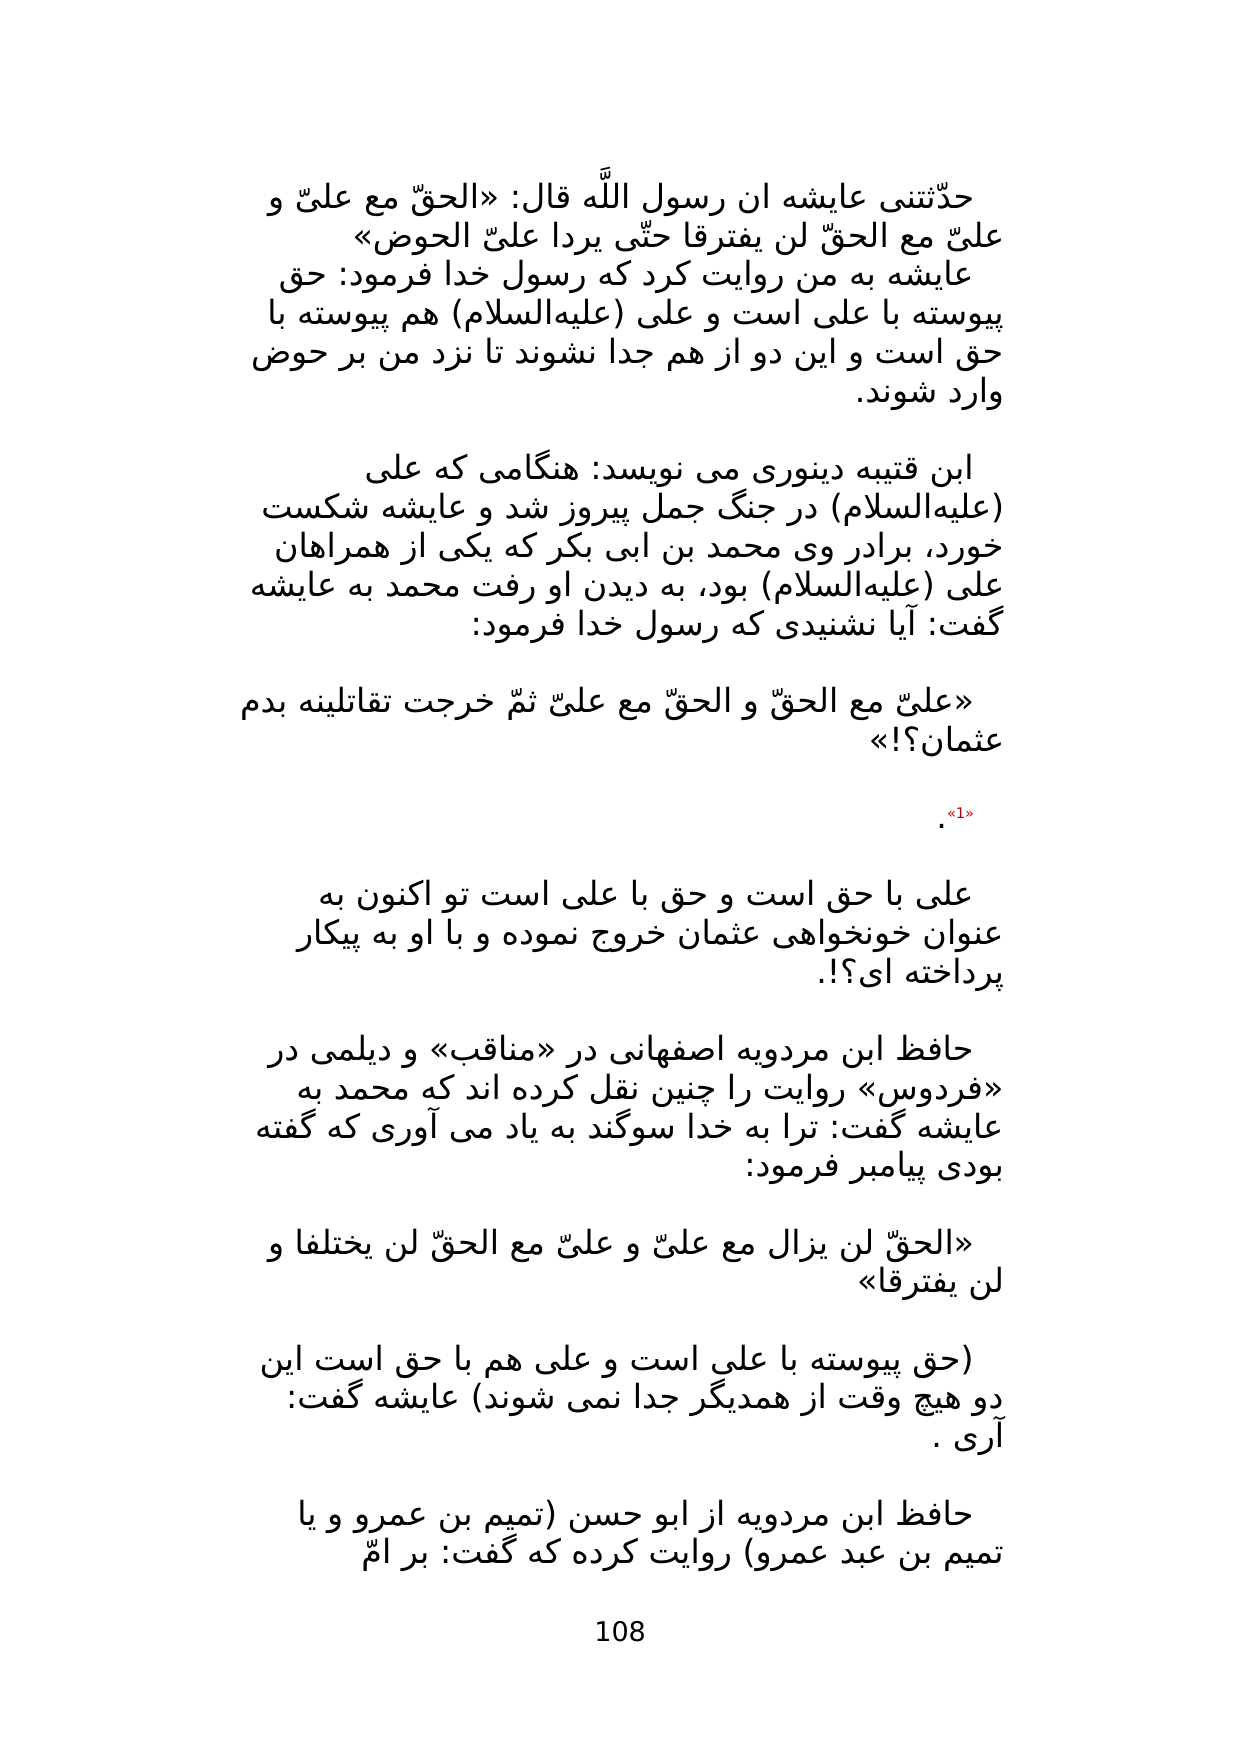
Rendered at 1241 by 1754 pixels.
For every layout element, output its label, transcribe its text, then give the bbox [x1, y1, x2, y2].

text علی با حق است و حق با علی است تو اکنون به عنوان خونخواهی عثمان خروج نموده و با او به پیکار پرداخته ای؟!. [236, 874, 1004, 991]
text عایشه به من روایت کرد که رسول خدا فرمود: حق پیوسته با علی است و علی (عليه‌السلام) هم پیوسته با حق است و این دو از هم جدا نشوند تا نزد من بر حوض وارد شوند. [236, 255, 1004, 410]
text «علیّ مع الحقّ و الحقّ مع علیّ ثمّ خرجت تقاتلینه بدم عثمان؟!» [236, 681, 1004, 759]
text ابن قتیبه دینوری می نویسد: هنگامی که علی (عليه‌السلام) در جنگ جمل پیروز شد و عایشه شکست خورد، برادر وی محمد بن ابی بکر که یکی از همراهان علی (عليه‌السلام) بود، به دیدن او رفت محمد به عایشه گفت: آیا نشنیدی که رسول خدا فرمود: [236, 449, 1004, 643]
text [236, 1494, 1004, 1572]
text حدّثتنی عایشه ان رسول اللَّه قال: «الحقّ مع علیّ و علیّ مع الحقّ لن یفترقا حتّی یردا علیّ الحوض» [236, 177, 1004, 255]
text «1». [236, 797, 1004, 836]
text حافظ ابن مردویه اصفهانی در «مناقب» و دیلمی در «فردوس» روایت را چنین نقل کرده اند که محمد به عایشه گفت: ترا به خدا سوگند به یاد می آوری که گفته بودی پیامبر فرمود: [236, 1029, 1004, 1185]
text «الحقّ لن یزال مع علیّ و علیّ مع الحقّ لن یختلفا و لن یفترقا» [236, 1223, 1004, 1301]
text (حق پیوسته با علی است و علی هم با حق است این دو هیچ وقت از همدیگر جدا نمی شوند) عایشه گفت: آری . [236, 1339, 1004, 1456]
